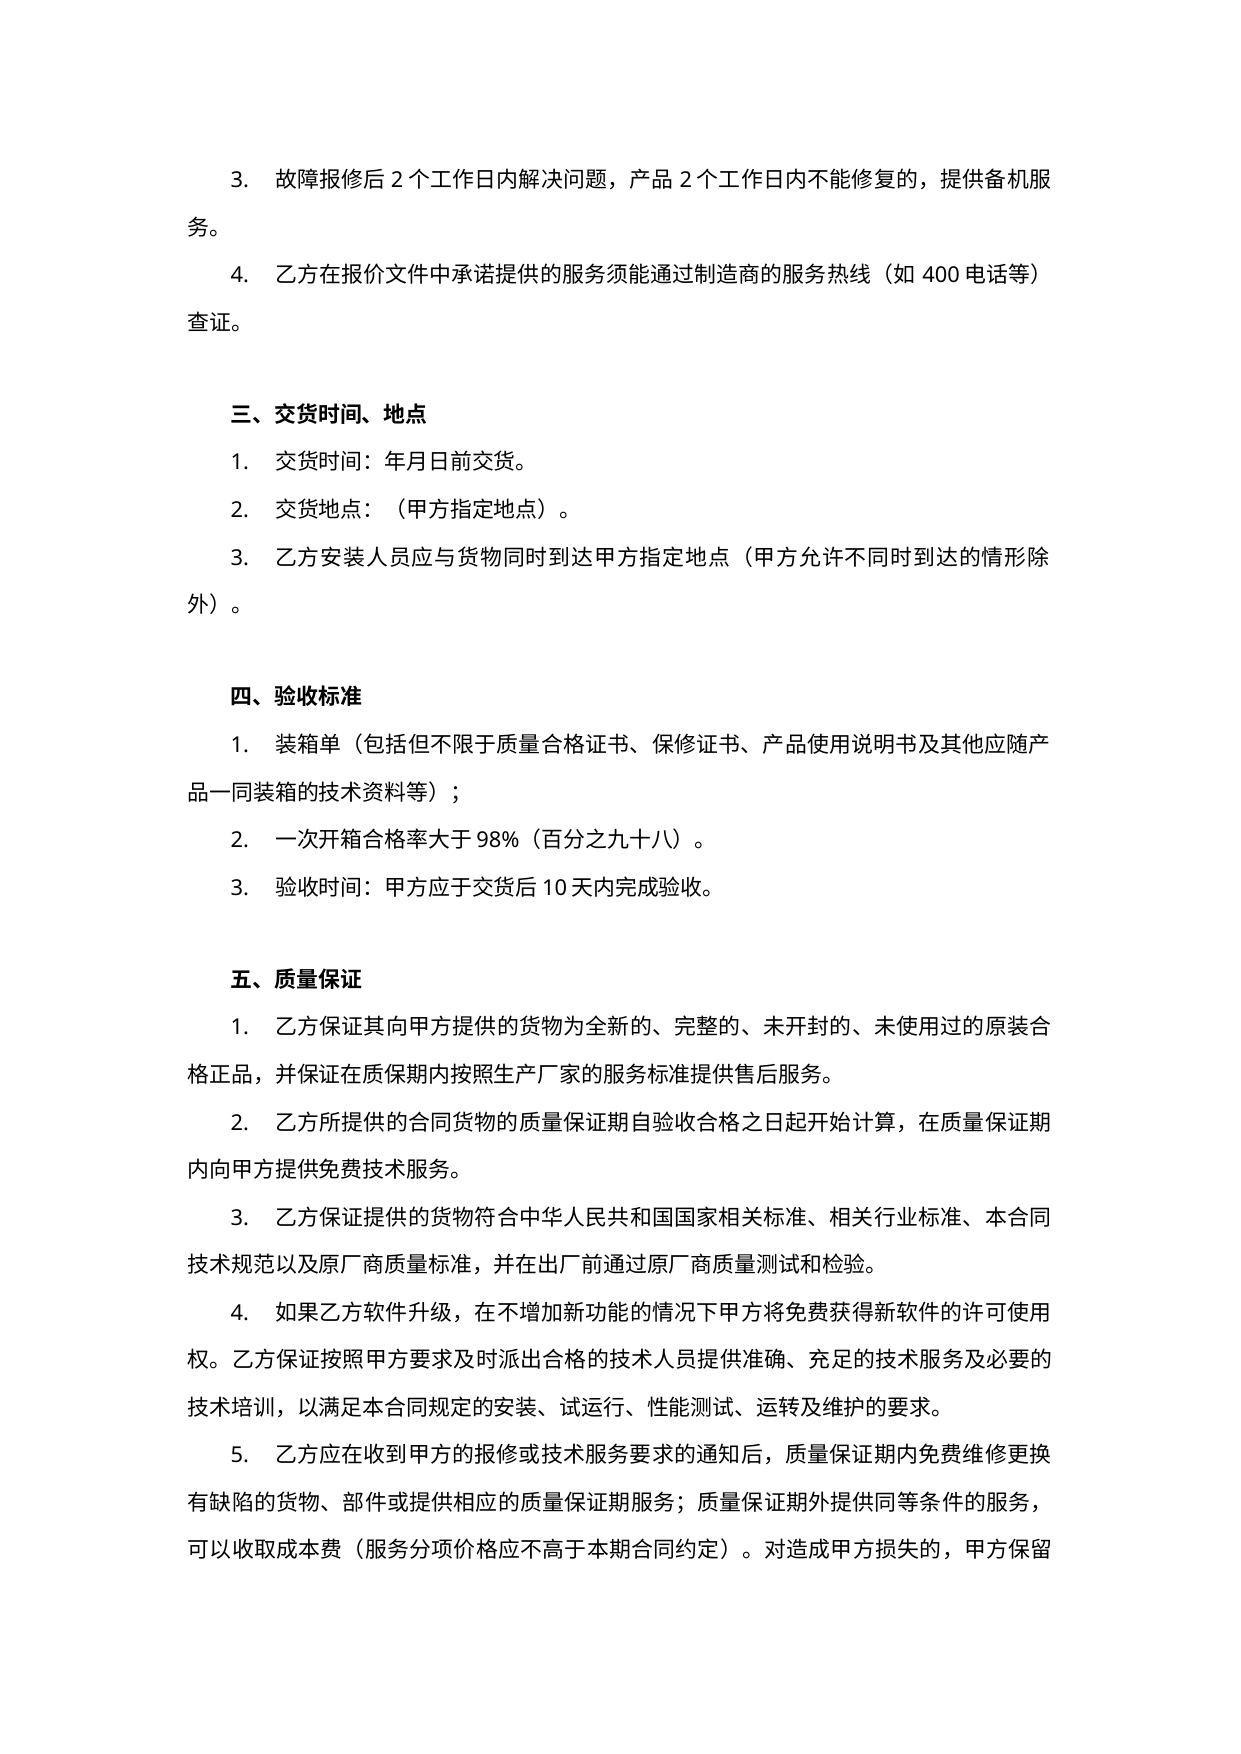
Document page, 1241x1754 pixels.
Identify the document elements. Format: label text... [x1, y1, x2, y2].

text 三、交货时间、地点 [187, 397, 1053, 428]
text 2. 一次开箱合格率大于98%（百分之九十八）。 [187, 822, 1053, 854]
text 四、验收标准 [187, 679, 1053, 711]
text 1. 交货时间：年月日前交货。 [187, 444, 1053, 476]
text 2. 乙方所提供的合同货物的质量保证期自验收合格之日起开始计算，在质量保证期内向甲方提供免费技术服务。 [187, 1104, 1053, 1184]
text 1. 装箱单（包括但不限于质量合格证书、保修证书、产品使用说明书及其他应随产品一同装箱的技术资料等）； [187, 727, 1053, 806]
text 3. 故障报修后2个工作日内解决问题，产品2个工作日内不能修复的，提供备机服务。 [187, 162, 1053, 241]
text 4. 乙方在报价文件中承诺提供的服务须能通过制造商的服务热线（如400电话等）查证。 [187, 257, 1053, 336]
text 五、质量保证 [187, 962, 1053, 993]
text 1. 乙方保证其向甲方提供的货物为全新的、完整的、未开封的、未使用过的原装合格正品，并保证在质保期内按照生产厂家的服务标准提供售后服务。 [187, 1009, 1053, 1089]
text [187, 1437, 1053, 1564]
text 3. 乙方安装人员应与货物同时到达甲方指定地点（甲方允许不同时到达的情形除外）。 [187, 539, 1053, 619]
text 3. 乙方保证提供的货物符合中华人民共和国国家相关标准、相关行业标准、本合同技术规范以及原厂商质量标准，并在出厂前通过原厂商质量测试和检验。 [187, 1199, 1053, 1279]
text 2. 交货地点：（甲方指定地点）。 [187, 492, 1053, 524]
text 4. 如果乙方软件升级，在不增加新功能的情况下甲方将免费获得新软件的许可使用权。乙方保证按照甲方要求及时派出合格的技术人员提供准确、充足的技术服务及必要的技术培训，以满足本合同规定的安装、试运行、性能测试、运转及维护的要求。 [187, 1295, 1053, 1421]
text 3. 验收时间：甲方应于交货后10天内完成验收。 [187, 869, 1053, 901]
